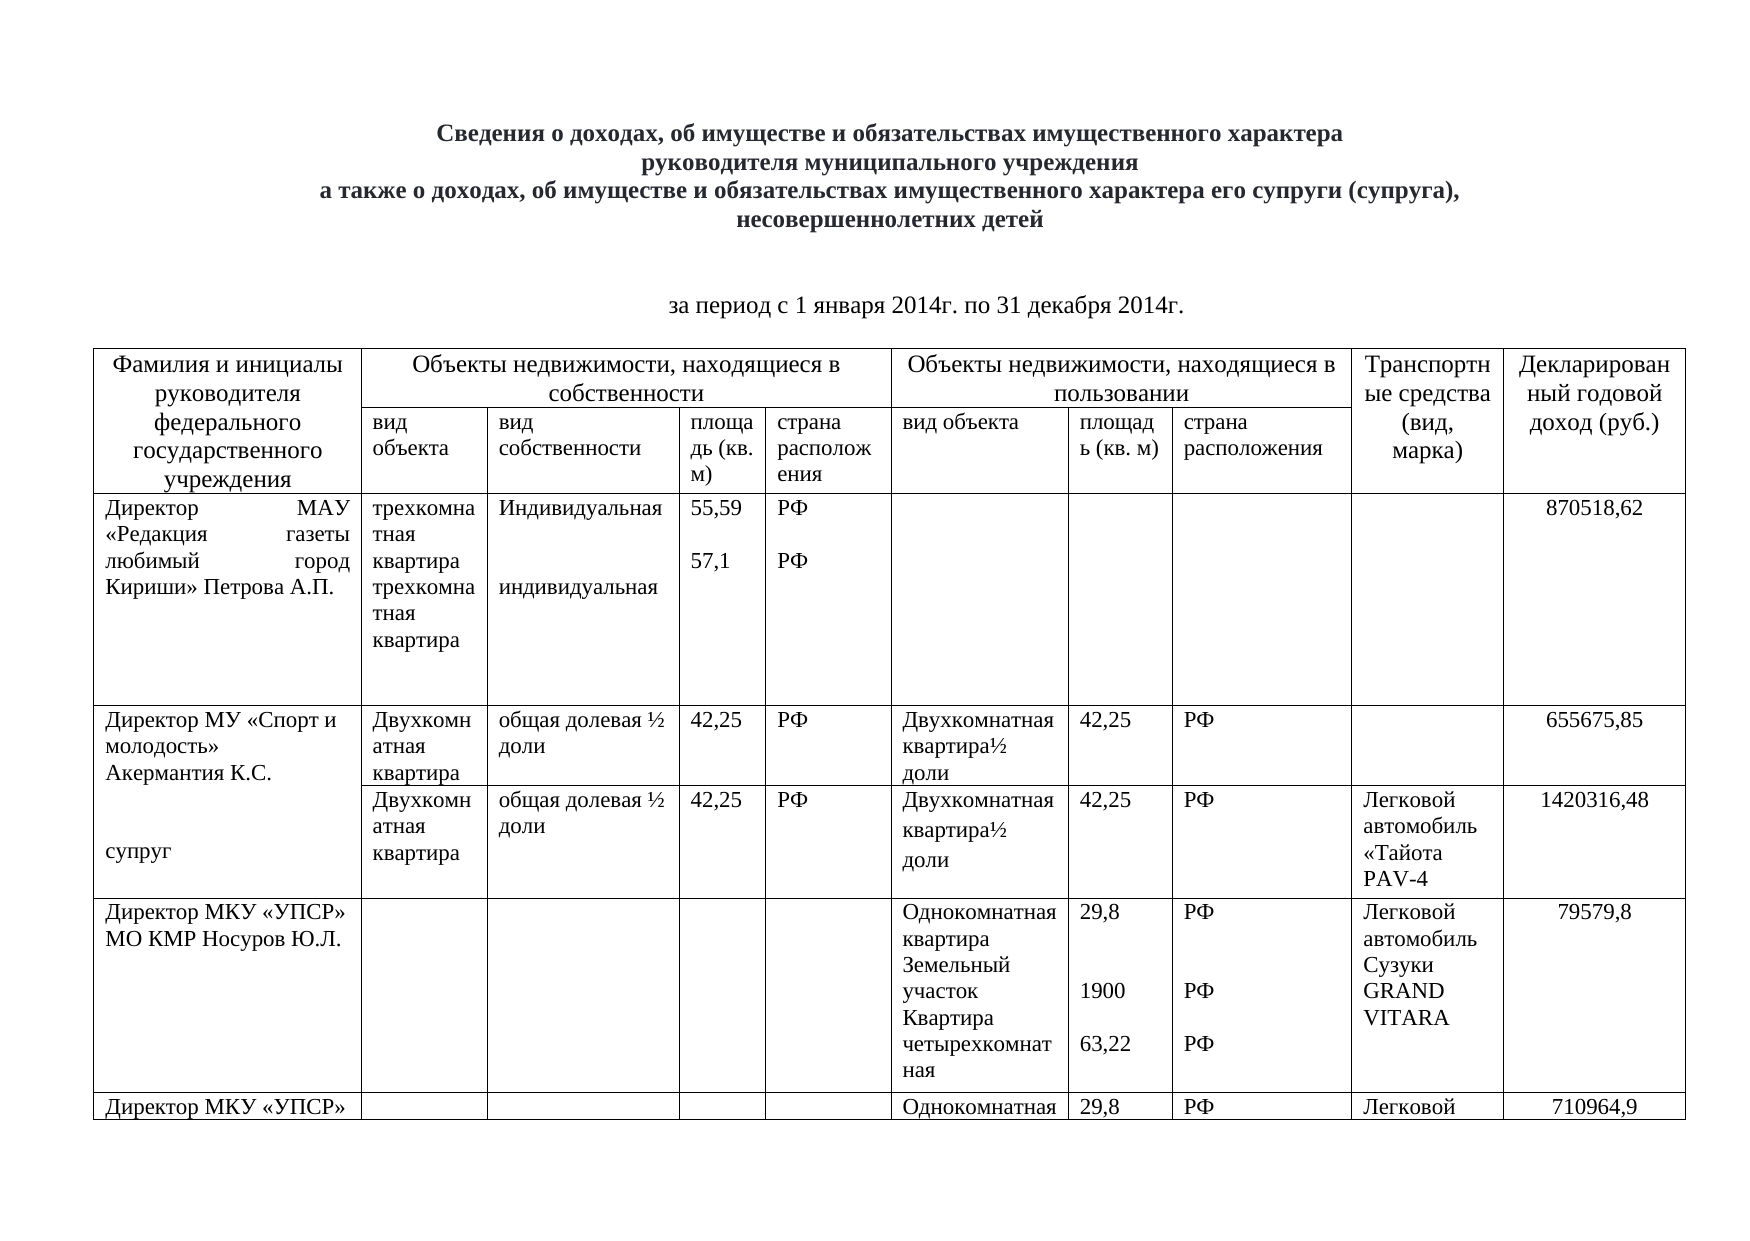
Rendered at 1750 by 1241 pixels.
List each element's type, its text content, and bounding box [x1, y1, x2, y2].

table_cell Индивидуальная индивидуальная [488, 494, 679, 705]
table_cell площадь (кв. м) [680, 408, 765, 493]
table_cell общая долевая ½ доли [488, 786, 679, 897]
table_cell [1352, 706, 1503, 785]
table_cell 1420316,48 [1504, 786, 1685, 897]
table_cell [94, 1093, 361, 1119]
table_cell РФ [766, 786, 891, 897]
table_cell Двухкомнатная квартира½ доли [892, 786, 1068, 897]
text за период с 1 января 2014г. по 31 декабря 2014г. [118, 291, 1661, 319]
text а также о доходах, об имуществе и обязательствах имущественного характера его супруги (супруга), [118, 176, 1661, 204]
text несовершеннолетних детей [118, 204, 1661, 233]
table_cell Легковой автомобиль «Тайота PAV-4 [1352, 786, 1503, 897]
table_cell 55,59 57,1 [680, 494, 765, 705]
table_cell 42,25 [1069, 786, 1172, 897]
table_cell 29,8 1900 63,22 [1069, 1093, 1172, 1119]
table_cell [680, 899, 765, 1092]
table_cell РФ [766, 706, 891, 785]
table_cell страна расположения [1173, 408, 1351, 493]
table_cell [1173, 494, 1351, 705]
table_header Объекты недвижимости, находящиеся в пользовании [892, 349, 1351, 407]
table_cell [362, 899, 487, 1092]
text Сведения о доходах, об имуществе и обязательствах имущественного характера [118, 118, 1661, 147]
table_cell трехкомнатная квартира трехкомнатная квартира [362, 494, 487, 705]
table_cell Двухкомнатная квартира½ доли [892, 706, 1068, 785]
table_cell Двухкомнатная квартира [362, 786, 487, 897]
table_cell Двухкомнатная квартира [362, 706, 487, 785]
table_cell общая долевая ½ доли [488, 706, 679, 785]
table_cell Директор МУ «Спорт и молодость» Акермантия К.С. супруг [94, 706, 361, 897]
table_cell вид объекта [362, 408, 487, 493]
table_cell 42,25 [1069, 706, 1172, 785]
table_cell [1352, 1093, 1503, 1119]
table_header Объекты недвижимости, находящиеся в собственности [362, 349, 891, 407]
table_cell [1352, 494, 1503, 705]
table_header Транспортные средства (вид, марка) [1352, 349, 1503, 493]
table_header Декларированный годовой доход (руб.) [1504, 349, 1685, 493]
table_cell 79579,8 [1504, 899, 1685, 1092]
table_cell Директор МАУ «Редакция газеты любимый город Кириши» Петрова А.П. [94, 494, 361, 705]
table_cell РФ [1173, 786, 1351, 897]
table_cell РФ [1173, 706, 1351, 785]
table_cell [488, 1093, 679, 1119]
table_cell 710964,9 [1504, 1093, 1685, 1119]
table_cell Директор МКУ «УПСР» МО КМР Носуров Ю.Л. [94, 899, 361, 1092]
table_cell страна расположения [766, 408, 891, 493]
table_cell [766, 1093, 891, 1119]
table_cell РФ РФ [766, 494, 891, 705]
table_cell [680, 1093, 765, 1119]
table_cell 29,8 1900 63,22 [1069, 899, 1172, 1092]
table_cell [1069, 494, 1172, 705]
table_cell [488, 899, 679, 1092]
table_cell вид объекта [892, 408, 1068, 493]
table_cell 42,25 [680, 706, 765, 785]
table_cell РФ РФ РФ [1173, 1093, 1351, 1119]
table_cell 655675,85 [1504, 706, 1685, 785]
table_cell 870518,62 [1504, 494, 1685, 705]
table_cell [766, 899, 891, 1092]
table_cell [892, 1093, 1068, 1119]
table_cell Легковой автомобиль Сузуки GRAND VITARA [1352, 899, 1503, 1092]
table_header Фамилия и инициалы руководителя федерального государственного учреждения [94, 349, 361, 493]
table_cell [892, 494, 1068, 705]
table_cell 42,25 [680, 786, 765, 897]
table_cell РФ РФ РФ [1173, 899, 1351, 1092]
table_cell [362, 1093, 487, 1119]
table_cell вид собственности [488, 408, 679, 493]
table_cell Однокомнатная квартира Земельный участок Квартира четырехкомнатная [892, 899, 1068, 1092]
table_cell площадь (кв. м) [1069, 408, 1172, 493]
text руководителя муниципального учреждения [118, 147, 1661, 176]
